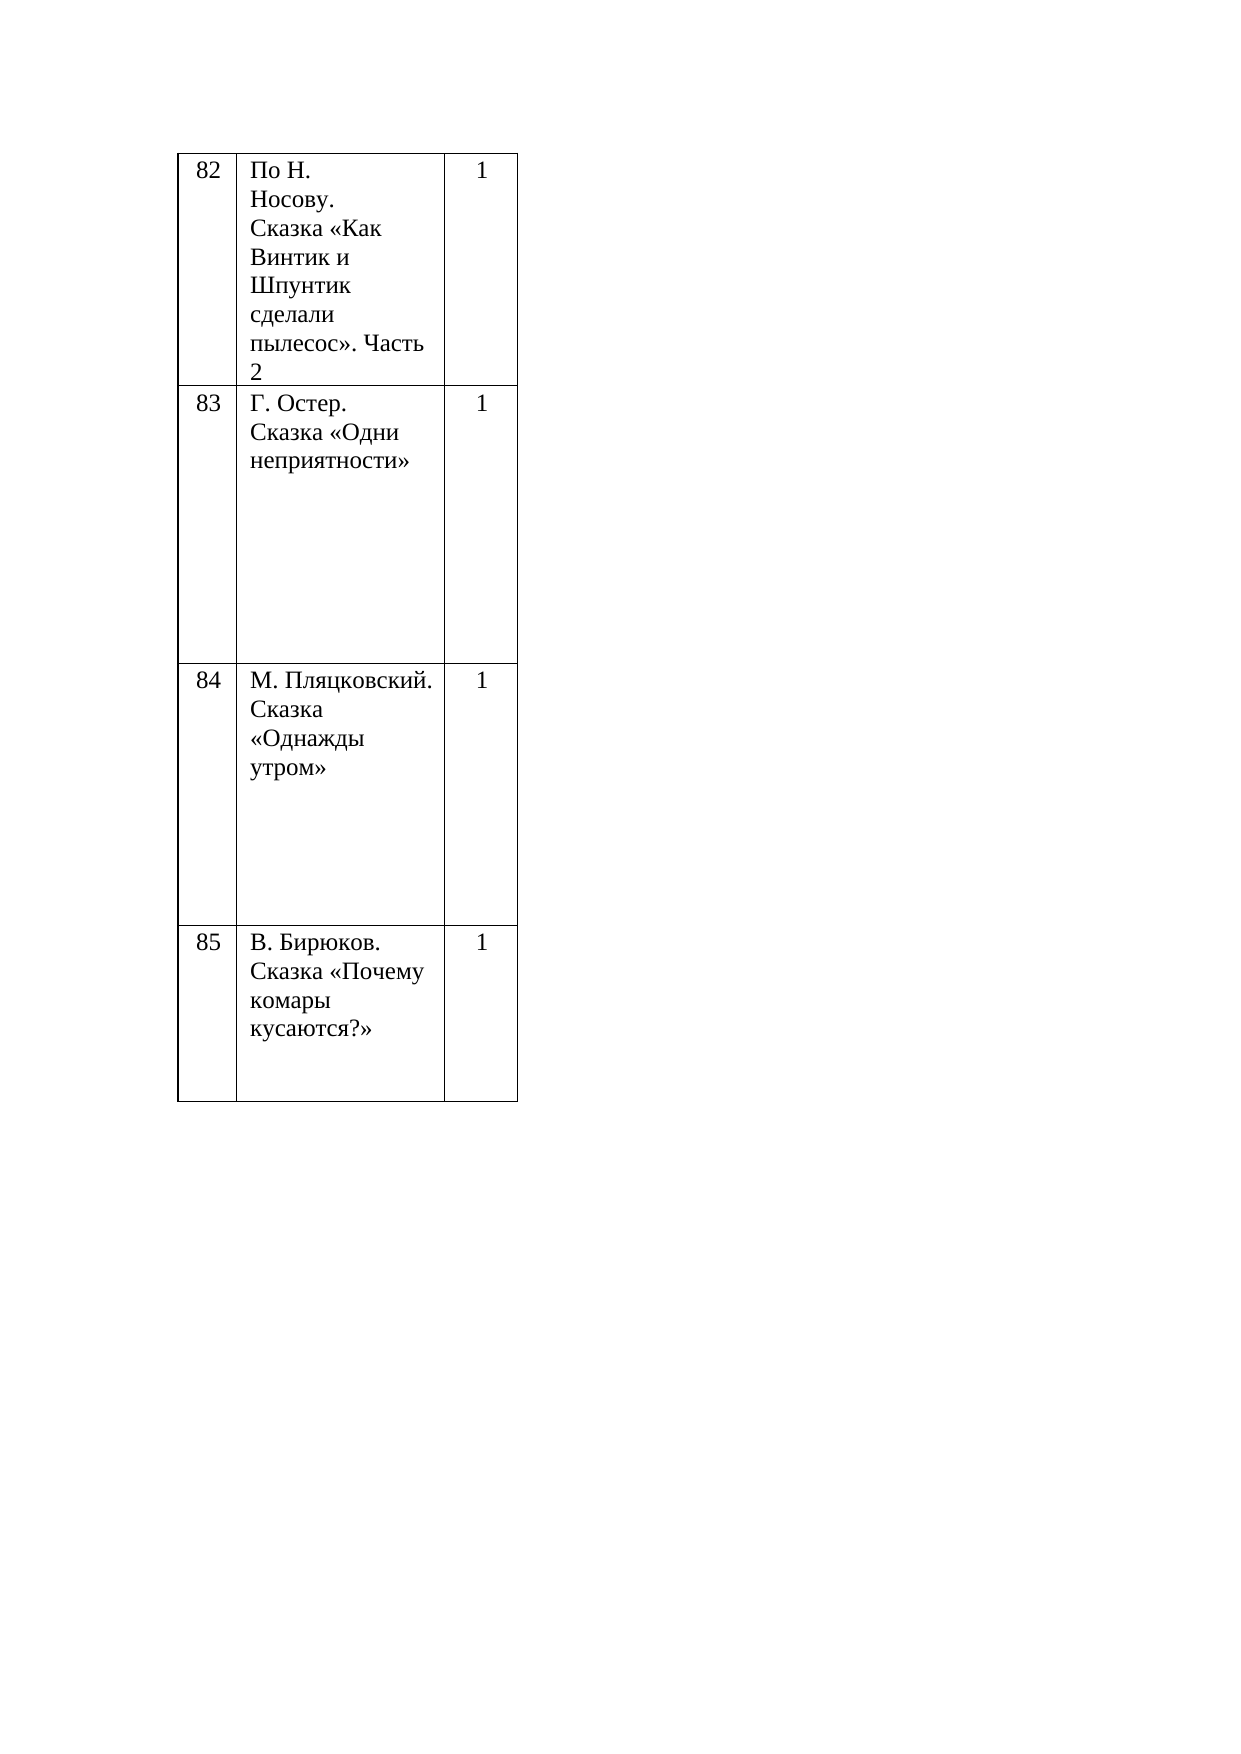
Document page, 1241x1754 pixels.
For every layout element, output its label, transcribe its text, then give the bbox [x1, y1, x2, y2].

table_cell 1 [445, 926, 517, 1101]
table_cell 1 [445, 664, 517, 925]
table_cell В. Бирюков. Сказка «Почему комары кусаются?» [237, 926, 444, 1101]
table_cell Г. Остер. Сказка «Одни неприятности» [237, 386, 444, 663]
table_header По Н. Носову. Сказка «Как Винтик и Шпунтик сделали пылесос». Часть 2 [237, 154, 444, 385]
table_cell 83 [179, 386, 236, 663]
table_cell 85 [179, 926, 236, 1101]
table_cell М. Пляцковский. Сказка «Однажды утром» [237, 664, 444, 925]
table_cell 1 [445, 386, 517, 663]
table_cell 84 [179, 664, 236, 925]
table_header 82 [179, 154, 236, 385]
table_header 1 [445, 154, 517, 385]
